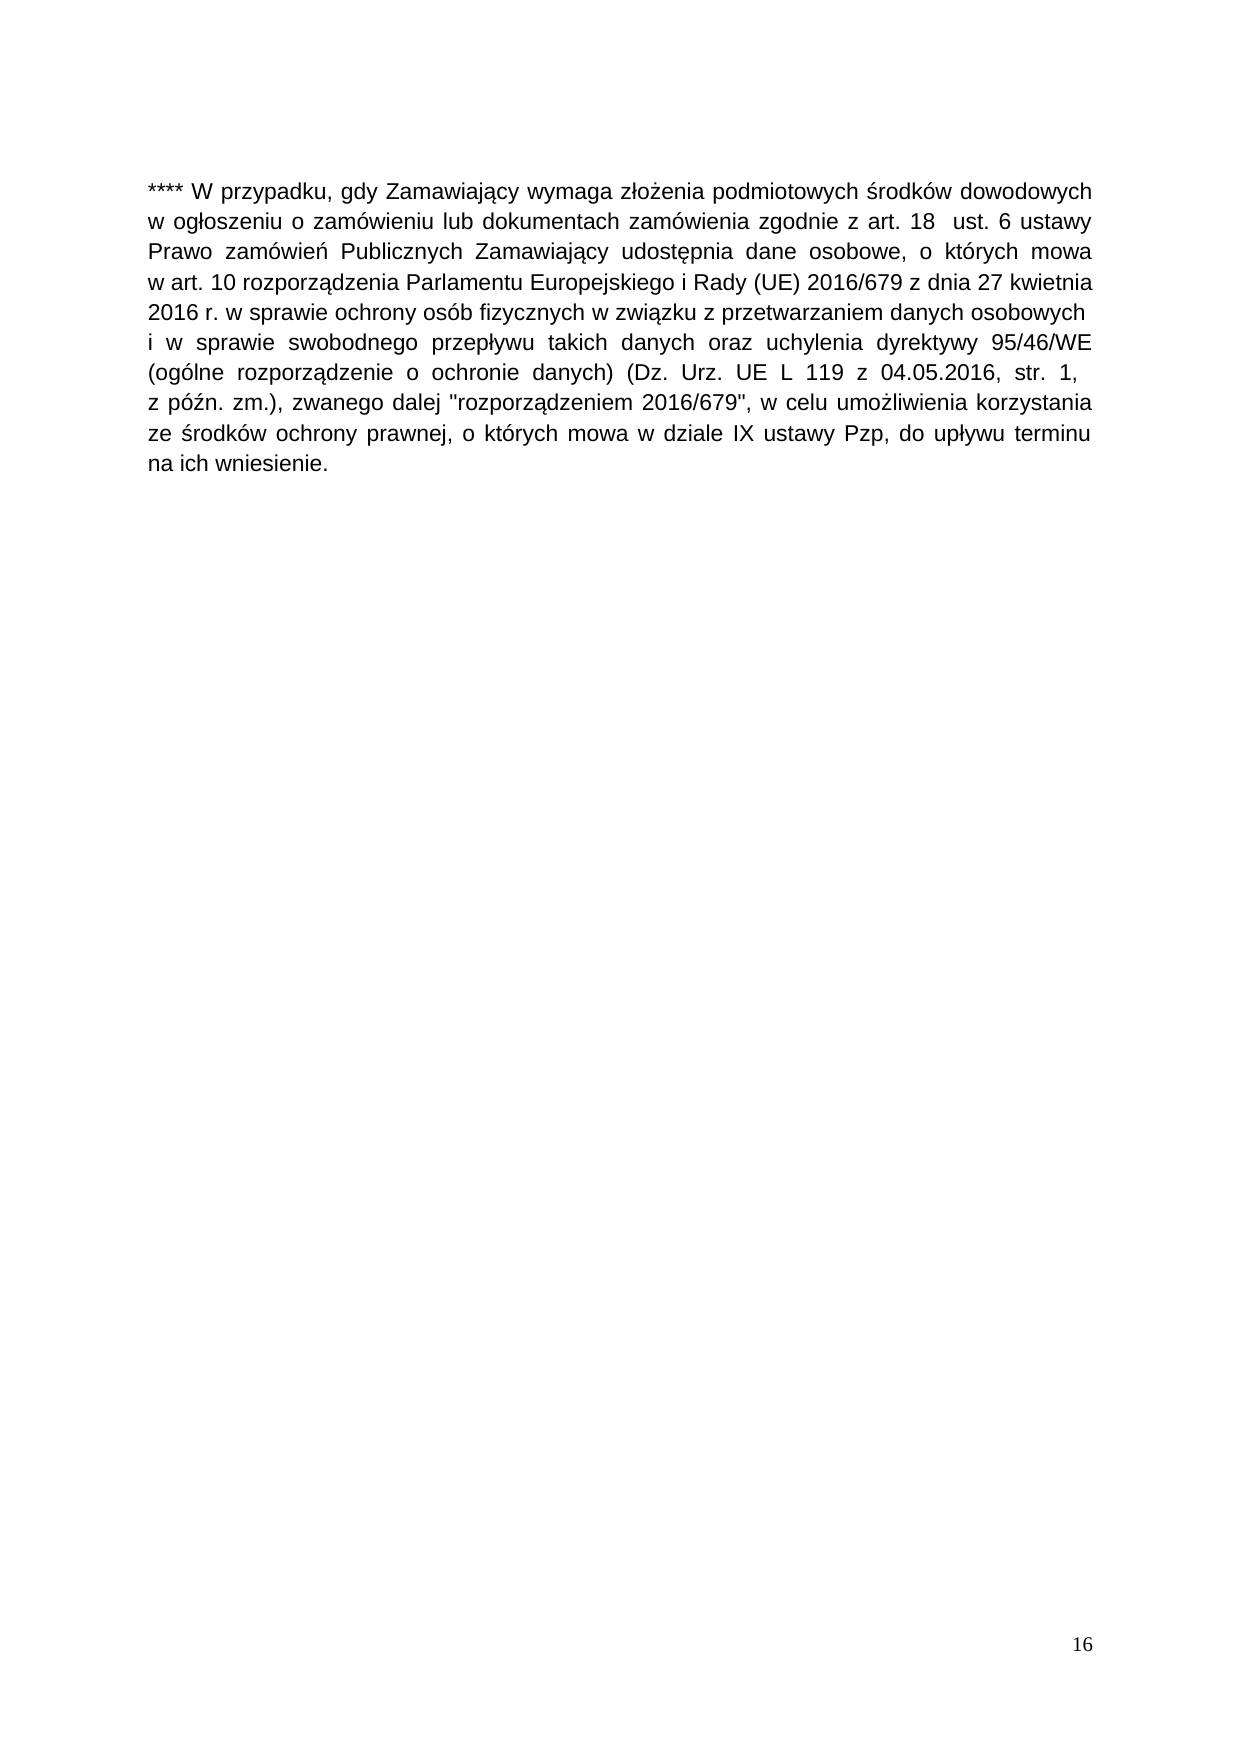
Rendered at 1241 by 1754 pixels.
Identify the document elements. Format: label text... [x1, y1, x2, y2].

text **** W przypadku, gdy Zamawiający wymaga złożenia podmiotowych środków dowodowych w ogłoszeniu o zamówieniu lub dokumentach zamówienia zgodnie z art. 18 ust. 6 ustawy Prawo zamówień Publicznych Zamawiający udostępnia dane osobowe, o których mowa w art. 10 rozporządzenia Parlamentu Europejskiego i Rady (UE) 2016/679 z dnia 27 kwietnia 2016 r. w sprawie ochrony osób fizycznych w związku z przetwarzaniem danych osobowych i w sprawie swobodnego przepływu takich danych oraz uchylenia dyrektywy 95/46/WE (ogólne rozporządzenie o ochronie danych) (Dz. Urz. UE L 119 z 04.05.2016, str. 1, z późn. zm.), zwanego dalej "rozporządzeniem 2016/679", w celu umożliwienia korzystania ze środków ochrony prawnej, o których mowa w dziale IX ustawy Pzp, do upływu terminu na ich wniesienie. [148, 178, 1093, 476]
